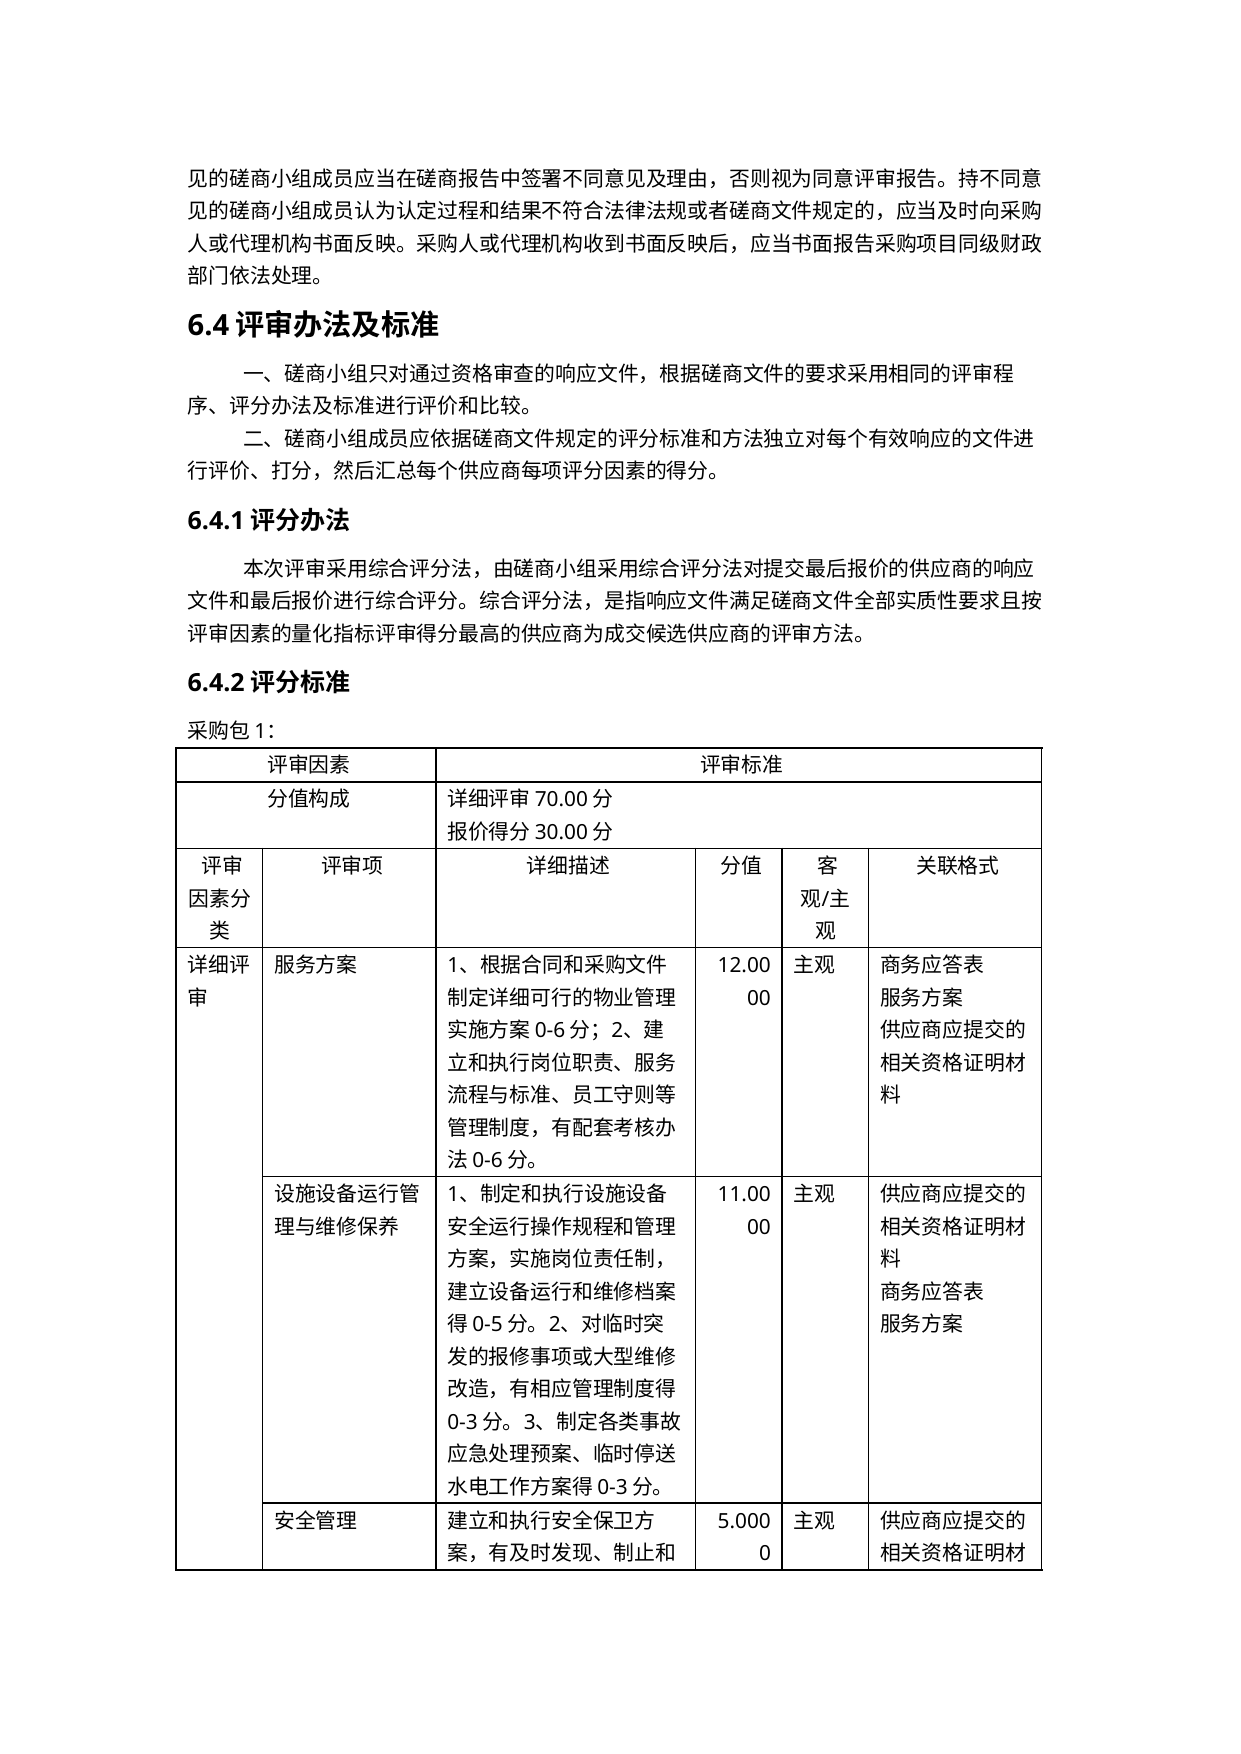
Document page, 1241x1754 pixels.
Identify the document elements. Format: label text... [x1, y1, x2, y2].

table_cell 评审项 [263, 849, 435, 947]
table_cell 5.0000 [696, 1504, 781, 1569]
table_cell 主观 [783, 1177, 868, 1502]
table_cell 主观 [783, 948, 868, 1176]
table_cell 详细评审 [177, 948, 262, 1569]
table_cell 关联格式 [869, 849, 1041, 947]
text 6.4.1评分办法 [187, 487, 1053, 552]
text 采购包1： [187, 714, 1053, 747]
table_cell 客观/主观 [783, 849, 868, 947]
table_cell 详细评审70.00分 报价得分30.00分 [437, 783, 1041, 848]
table_header 评审标准 [437, 749, 1041, 781]
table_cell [869, 1504, 1041, 1569]
table_cell 详细描述 [437, 849, 695, 947]
table_cell 商务应答表 服务方案 供应商应提交的相关资格证明材料 [869, 948, 1041, 1176]
table_cell 1、根据合同和采购文件制定详细可行的物业管理实施方案0-6分；2、建立和执行岗位职责、服务流程与标准、员工守则等管理制度，有配套考核办法0-6分。 [437, 948, 695, 1176]
table_cell 12.0000 [696, 948, 781, 1176]
text 本次评审采用综合评分法，由磋商小组采用综合评分法对提交最后报价的供应商的响应文件和最后报价进行综合评分。综合评分法，是指响应文件满足磋商文件全部实质性要求且按评审因素的量化指标评审得分最高的供应商为成交候选供应商的评审方法。 [187, 552, 1053, 649]
table_cell 11.0000 [696, 1177, 781, 1502]
table_cell 设施设备运行管理与维修保养 [263, 1177, 435, 1502]
text 6.4.2评分标准 [187, 649, 1053, 714]
table_cell 主观 [783, 1504, 868, 1569]
table_cell 评审因素分类 [177, 849, 262, 947]
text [187, 162, 1053, 292]
table_cell 服务方案 [263, 948, 435, 1176]
text 6.4评审办法及标准 [187, 292, 1053, 357]
table_cell 供应商应提交的相关资格证明材料 商务应答表 服务方案 [869, 1177, 1041, 1502]
text 一、磋商小组只对通过资格审查的响应文件，根据磋商文件的要求采用相同的评审程序、评分办法及标准进行评价和比较。 [187, 357, 1053, 422]
table_cell 1、制定和执行设施设备安全运行操作规程和管理方案，实施岗位责任制，建立设备运行和维修档案得0-5分。2、对临时突发的报修事项或大型维修改造，有相应管理制度得0-3分。3、制定各类事故应急处理预案、临时停送水电工作方案得0-3分。 [437, 1177, 695, 1502]
text 二、磋商小组成员应依据磋商文件规定的评分标准和方法独立对每个有效响应的文件进行评价、打分，然后汇总每个供应商每项评分因素的得分。 [187, 422, 1053, 487]
table_header 评审因素 [177, 749, 435, 781]
table_cell 安全管理 [263, 1504, 435, 1569]
table_cell 分值构成 [177, 783, 435, 848]
table_cell 分值 [696, 849, 781, 947]
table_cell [437, 1504, 695, 1569]
